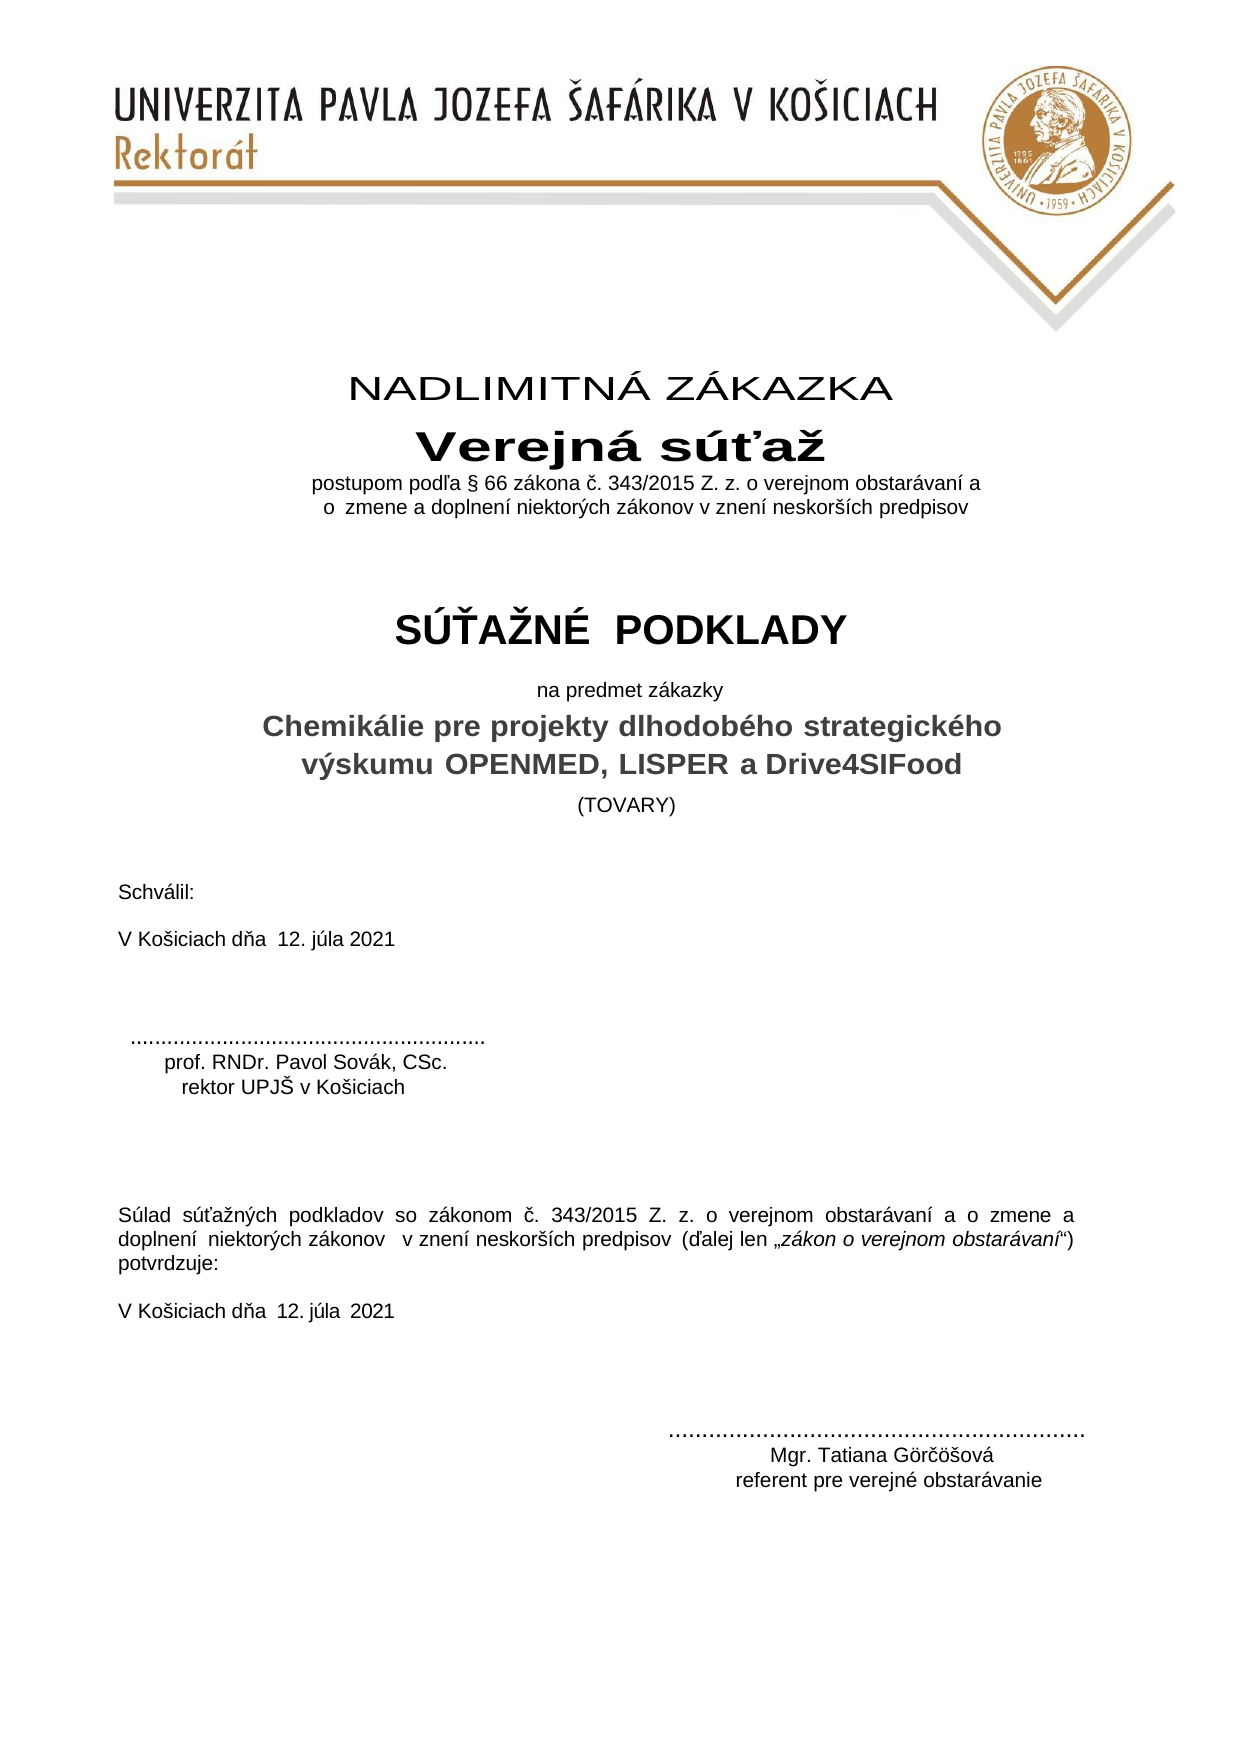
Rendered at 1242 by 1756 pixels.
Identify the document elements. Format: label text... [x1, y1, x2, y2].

text NADLIMITNÁ ZÁKAZKA [297, 370, 943, 408]
text Súlad súťažných podkladov so zákonom č. 343/2015 Z. z. o verejnom obstarávaní a o zmene a doplnení niektorých zákonov v znení neskorších predpisov (ďalej len „zákon o verejnom obstarávaní“) potvrdzuje: [118, 1203, 1075, 1275]
text .......................................................... [130, 1022, 1189, 1050]
text V Košiciach dňa 12. júla 2021 [118, 927, 1189, 951]
text V Košiciach dňa 12. júla 2021 [118, 1299, 1189, 1323]
text referent pre verejné obstarávanie [187, 1468, 1195, 1492]
text (TOVARY) [102, 792, 1145, 816]
text Mgr. Tatiana Görčöšová [187, 1443, 1195, 1467]
picture [113, 66, 1176, 332]
text postupom podľa § 66 zákona č. 343/2015 Z. z. o verejnom obstarávaní a [102, 471, 1189, 495]
text rektor UPJŠ v Košiciach [141, 1075, 987, 1099]
text Schválil: [118, 879, 1189, 903]
text na predmet zákazky [102, 677, 1158, 701]
text Verejná súťaž [299, 423, 943, 471]
text Chemikálie pre projekty dlhodobého strategického výskumu OPENMED, LISPER a Drive4SIFood [194, 709, 1069, 781]
text o zmene a doplnení niektorých zákonov v znení neskorších predpisov [102, 495, 1189, 519]
text .............................................................. [130, 1415, 1189, 1443]
text prof. RNDr. Pavol Sovák, CSc. [141, 1050, 987, 1074]
text SÚŤAŽNÉ PODKLADY [102, 605, 1140, 653]
